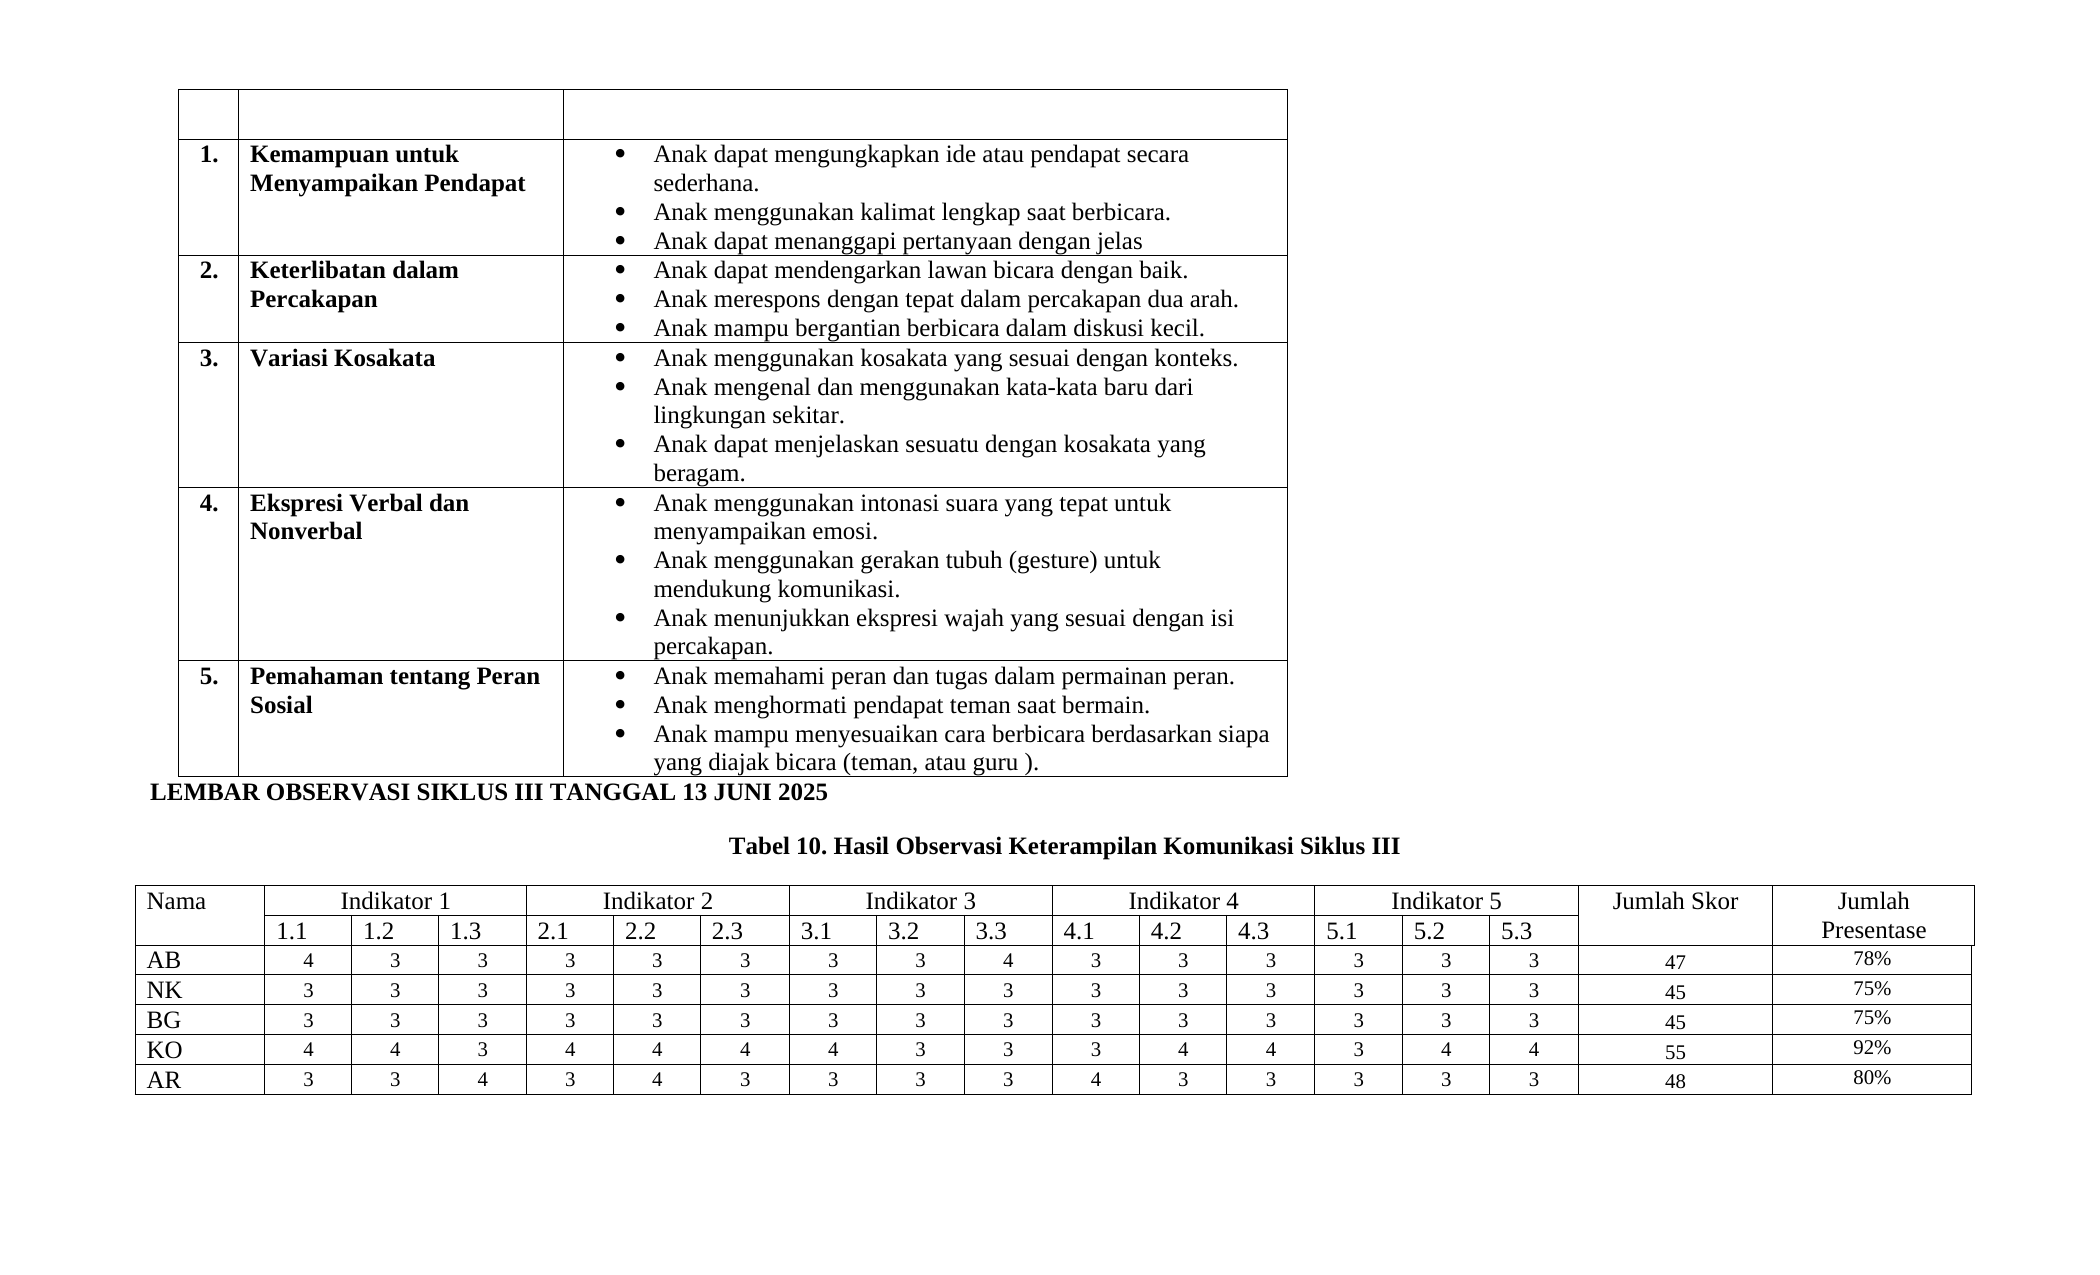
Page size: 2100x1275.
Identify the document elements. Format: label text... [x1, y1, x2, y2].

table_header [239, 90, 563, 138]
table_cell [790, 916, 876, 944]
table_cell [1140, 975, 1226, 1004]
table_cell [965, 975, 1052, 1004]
text Tabel 10. Hasil Observasi Keterampilan Komunikasi Siklus III [150, 831, 1950, 860]
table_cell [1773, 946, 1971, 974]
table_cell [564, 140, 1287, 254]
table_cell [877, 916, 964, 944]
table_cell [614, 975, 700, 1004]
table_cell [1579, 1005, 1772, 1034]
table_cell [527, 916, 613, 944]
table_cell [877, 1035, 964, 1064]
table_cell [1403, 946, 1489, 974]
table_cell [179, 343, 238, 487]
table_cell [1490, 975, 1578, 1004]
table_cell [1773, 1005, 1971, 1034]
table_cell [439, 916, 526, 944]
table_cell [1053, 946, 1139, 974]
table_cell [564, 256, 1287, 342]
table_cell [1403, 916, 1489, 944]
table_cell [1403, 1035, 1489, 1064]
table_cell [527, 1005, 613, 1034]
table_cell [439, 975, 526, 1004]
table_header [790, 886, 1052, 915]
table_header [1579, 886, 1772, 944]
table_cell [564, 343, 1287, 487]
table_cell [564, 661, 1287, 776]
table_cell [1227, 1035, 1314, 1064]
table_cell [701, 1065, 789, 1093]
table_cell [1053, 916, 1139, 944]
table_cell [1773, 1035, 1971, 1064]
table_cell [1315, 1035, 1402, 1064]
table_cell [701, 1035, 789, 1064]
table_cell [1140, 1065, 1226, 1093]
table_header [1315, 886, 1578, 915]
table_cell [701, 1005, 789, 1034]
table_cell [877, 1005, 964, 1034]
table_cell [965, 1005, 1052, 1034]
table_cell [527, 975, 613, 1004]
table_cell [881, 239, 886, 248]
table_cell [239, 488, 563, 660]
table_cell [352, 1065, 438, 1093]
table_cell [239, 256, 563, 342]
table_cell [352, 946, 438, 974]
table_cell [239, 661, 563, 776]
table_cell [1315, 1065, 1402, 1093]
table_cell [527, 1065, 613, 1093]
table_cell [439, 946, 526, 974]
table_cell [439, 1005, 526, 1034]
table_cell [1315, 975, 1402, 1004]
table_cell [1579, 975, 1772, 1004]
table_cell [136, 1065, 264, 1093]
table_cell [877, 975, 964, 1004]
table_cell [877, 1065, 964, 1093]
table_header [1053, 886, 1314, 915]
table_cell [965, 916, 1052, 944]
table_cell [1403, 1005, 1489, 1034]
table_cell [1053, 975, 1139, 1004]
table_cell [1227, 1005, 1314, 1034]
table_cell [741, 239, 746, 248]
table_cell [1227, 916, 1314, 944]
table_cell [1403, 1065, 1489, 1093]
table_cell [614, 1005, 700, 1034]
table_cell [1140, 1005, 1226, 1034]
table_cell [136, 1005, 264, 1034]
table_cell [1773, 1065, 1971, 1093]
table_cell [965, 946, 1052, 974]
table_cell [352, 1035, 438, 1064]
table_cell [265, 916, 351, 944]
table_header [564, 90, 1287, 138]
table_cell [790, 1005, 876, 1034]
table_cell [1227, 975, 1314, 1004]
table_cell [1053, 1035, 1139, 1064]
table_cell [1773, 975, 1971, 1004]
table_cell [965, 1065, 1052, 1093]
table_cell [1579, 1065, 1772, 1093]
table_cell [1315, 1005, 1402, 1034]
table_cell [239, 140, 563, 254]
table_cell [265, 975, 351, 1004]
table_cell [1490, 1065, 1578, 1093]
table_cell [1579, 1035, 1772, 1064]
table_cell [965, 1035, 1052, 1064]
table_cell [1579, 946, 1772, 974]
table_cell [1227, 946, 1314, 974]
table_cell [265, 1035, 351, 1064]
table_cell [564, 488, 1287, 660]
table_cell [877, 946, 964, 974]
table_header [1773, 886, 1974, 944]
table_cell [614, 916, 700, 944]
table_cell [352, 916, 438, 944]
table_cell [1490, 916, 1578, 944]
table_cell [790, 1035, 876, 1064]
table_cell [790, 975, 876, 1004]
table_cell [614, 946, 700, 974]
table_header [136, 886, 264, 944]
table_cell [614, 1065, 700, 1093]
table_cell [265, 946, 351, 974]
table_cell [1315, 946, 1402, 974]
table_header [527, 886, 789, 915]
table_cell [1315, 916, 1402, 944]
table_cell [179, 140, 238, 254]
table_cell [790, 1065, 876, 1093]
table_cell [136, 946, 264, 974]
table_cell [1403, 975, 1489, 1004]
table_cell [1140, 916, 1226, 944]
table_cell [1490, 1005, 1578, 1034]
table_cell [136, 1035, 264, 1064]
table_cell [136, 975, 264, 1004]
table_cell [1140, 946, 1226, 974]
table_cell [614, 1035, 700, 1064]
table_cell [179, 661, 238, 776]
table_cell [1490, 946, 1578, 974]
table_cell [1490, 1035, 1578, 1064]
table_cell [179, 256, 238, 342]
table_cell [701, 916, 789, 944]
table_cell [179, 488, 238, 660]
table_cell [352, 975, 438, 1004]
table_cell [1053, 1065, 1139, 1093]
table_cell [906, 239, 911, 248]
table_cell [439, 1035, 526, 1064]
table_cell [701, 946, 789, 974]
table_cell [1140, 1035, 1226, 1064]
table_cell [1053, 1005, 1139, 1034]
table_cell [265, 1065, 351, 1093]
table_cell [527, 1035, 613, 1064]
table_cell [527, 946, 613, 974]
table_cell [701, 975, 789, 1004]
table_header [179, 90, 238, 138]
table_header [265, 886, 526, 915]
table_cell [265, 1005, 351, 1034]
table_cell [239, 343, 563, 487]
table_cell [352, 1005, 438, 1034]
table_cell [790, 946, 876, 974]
text LEMBAR OBSERVASI SIKLUS III TANGGAL 13 JUNI 2025 [150, 777, 1950, 806]
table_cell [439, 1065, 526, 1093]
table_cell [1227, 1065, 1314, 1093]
